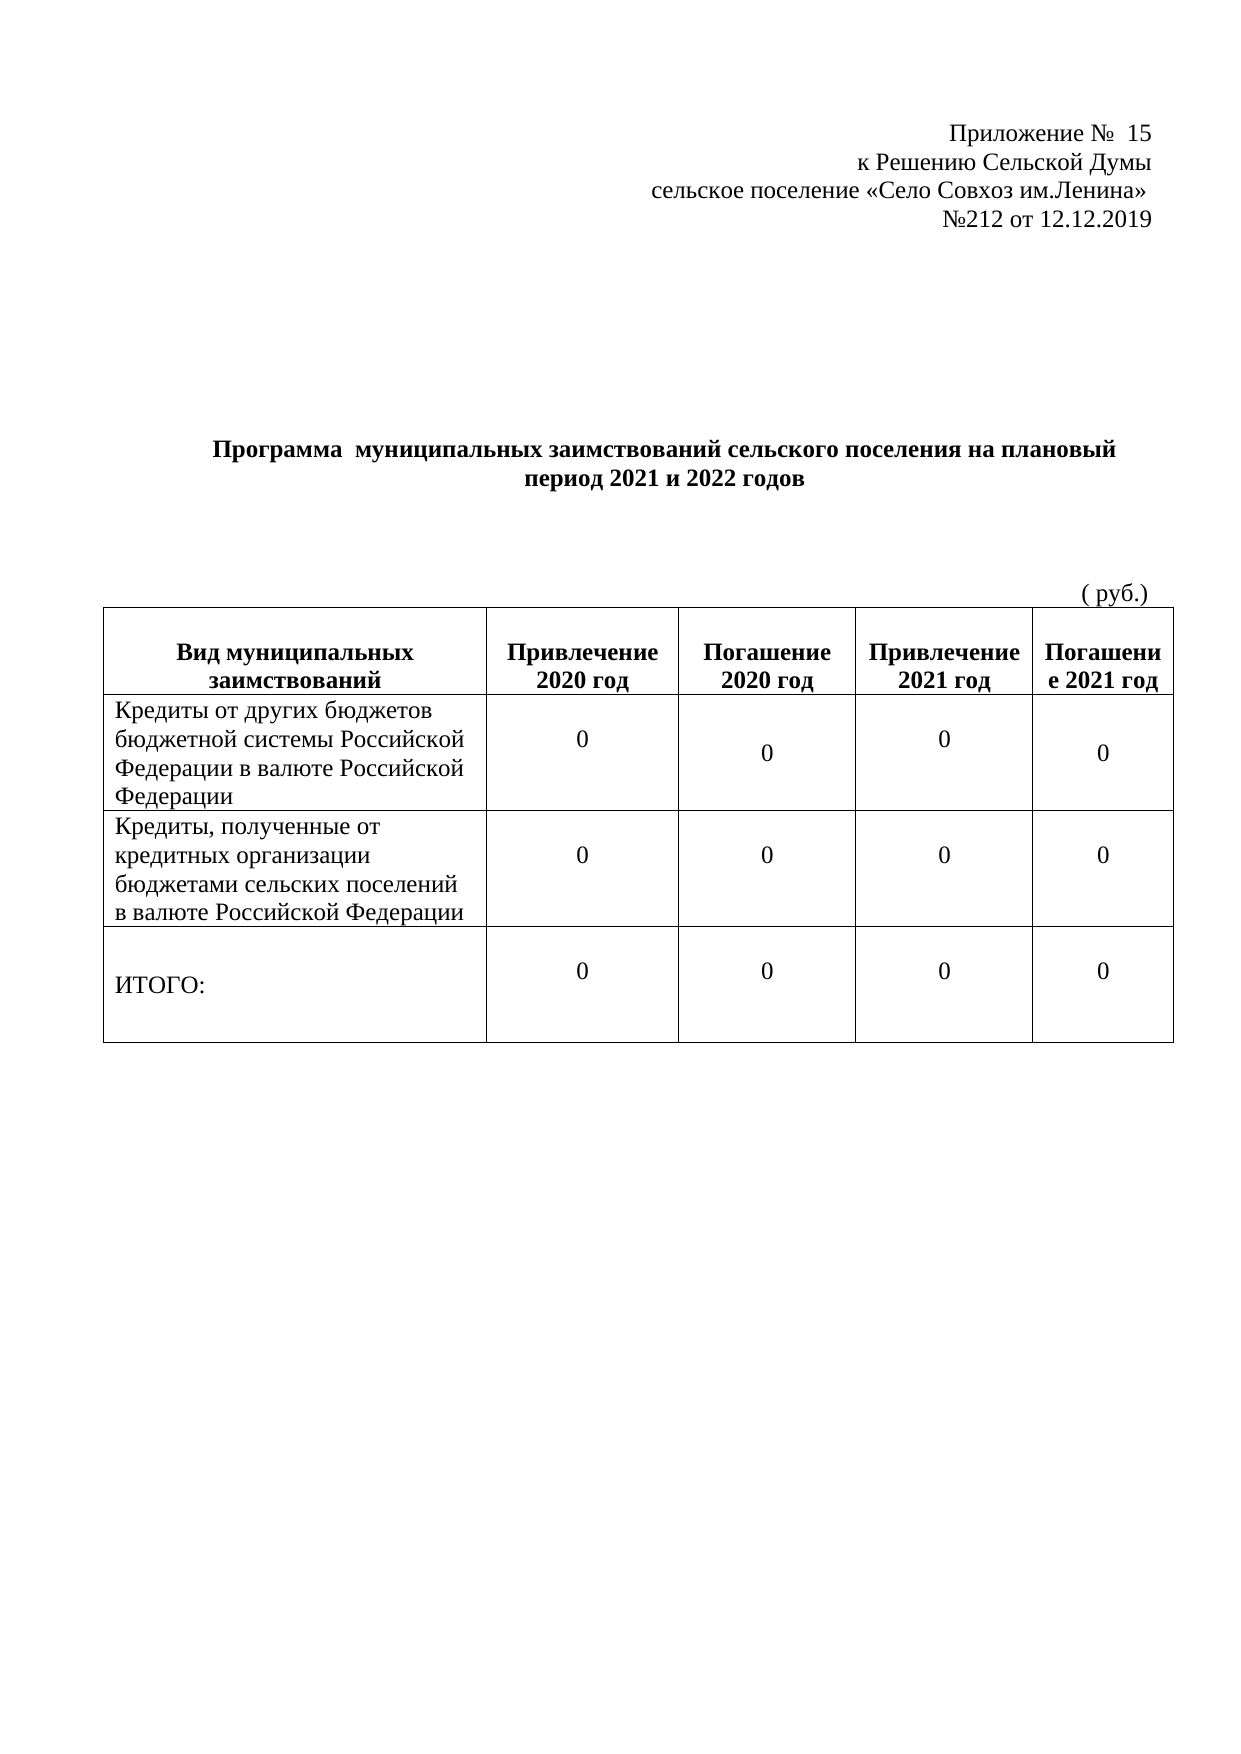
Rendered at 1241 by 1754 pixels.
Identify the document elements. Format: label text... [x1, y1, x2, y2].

table_cell 0 [856, 811, 1032, 926]
table_cell 0 [1033, 927, 1173, 1042]
table_cell 0 [856, 927, 1032, 1042]
table_cell Кредиты, полученные от кредитных организации бюджетами сельских поселений в валюте Российской Федерации [104, 811, 486, 926]
subtitle Приложение № 15 [177, 118, 1152, 147]
table_header Привлечение 2021 год [856, 608, 1032, 694]
table_header Погашение 2020 год [679, 608, 855, 694]
table_cell 0 [487, 695, 678, 810]
table_cell 0 [487, 811, 678, 926]
table_cell 0 [679, 811, 855, 926]
table_cell 0 [487, 927, 678, 1042]
table_header Погашение 2021 год [1033, 608, 1173, 694]
subtitle Программа муниципальных заимствований сельского поселения на плановый период 2021 и 2022 годов [177, 434, 1152, 492]
subtitle к Решению Сельской Думы [177, 147, 1152, 176]
table_cell 0 [679, 695, 855, 810]
table_header Привлечение 2020 год [487, 608, 678, 694]
subtitle сельское поселение «Село Совхоз им.Ленина» [177, 176, 1152, 204]
table_header Вид муниципальных заимствований [104, 608, 486, 694]
table_cell 0 [679, 927, 855, 1042]
text ( руб.) [177, 578, 1152, 607]
table_cell 0 [856, 695, 1032, 810]
table_cell Кредиты от других бюджетов бюджетной системы Российской Федерации в валюте Российской Федерации [104, 695, 486, 810]
table_cell 0 [1033, 695, 1173, 810]
subtitle №212 от 12.12.2019 [177, 204, 1152, 233]
table_cell 0 [1033, 811, 1173, 926]
table_cell ИТОГО: [104, 927, 486, 1042]
